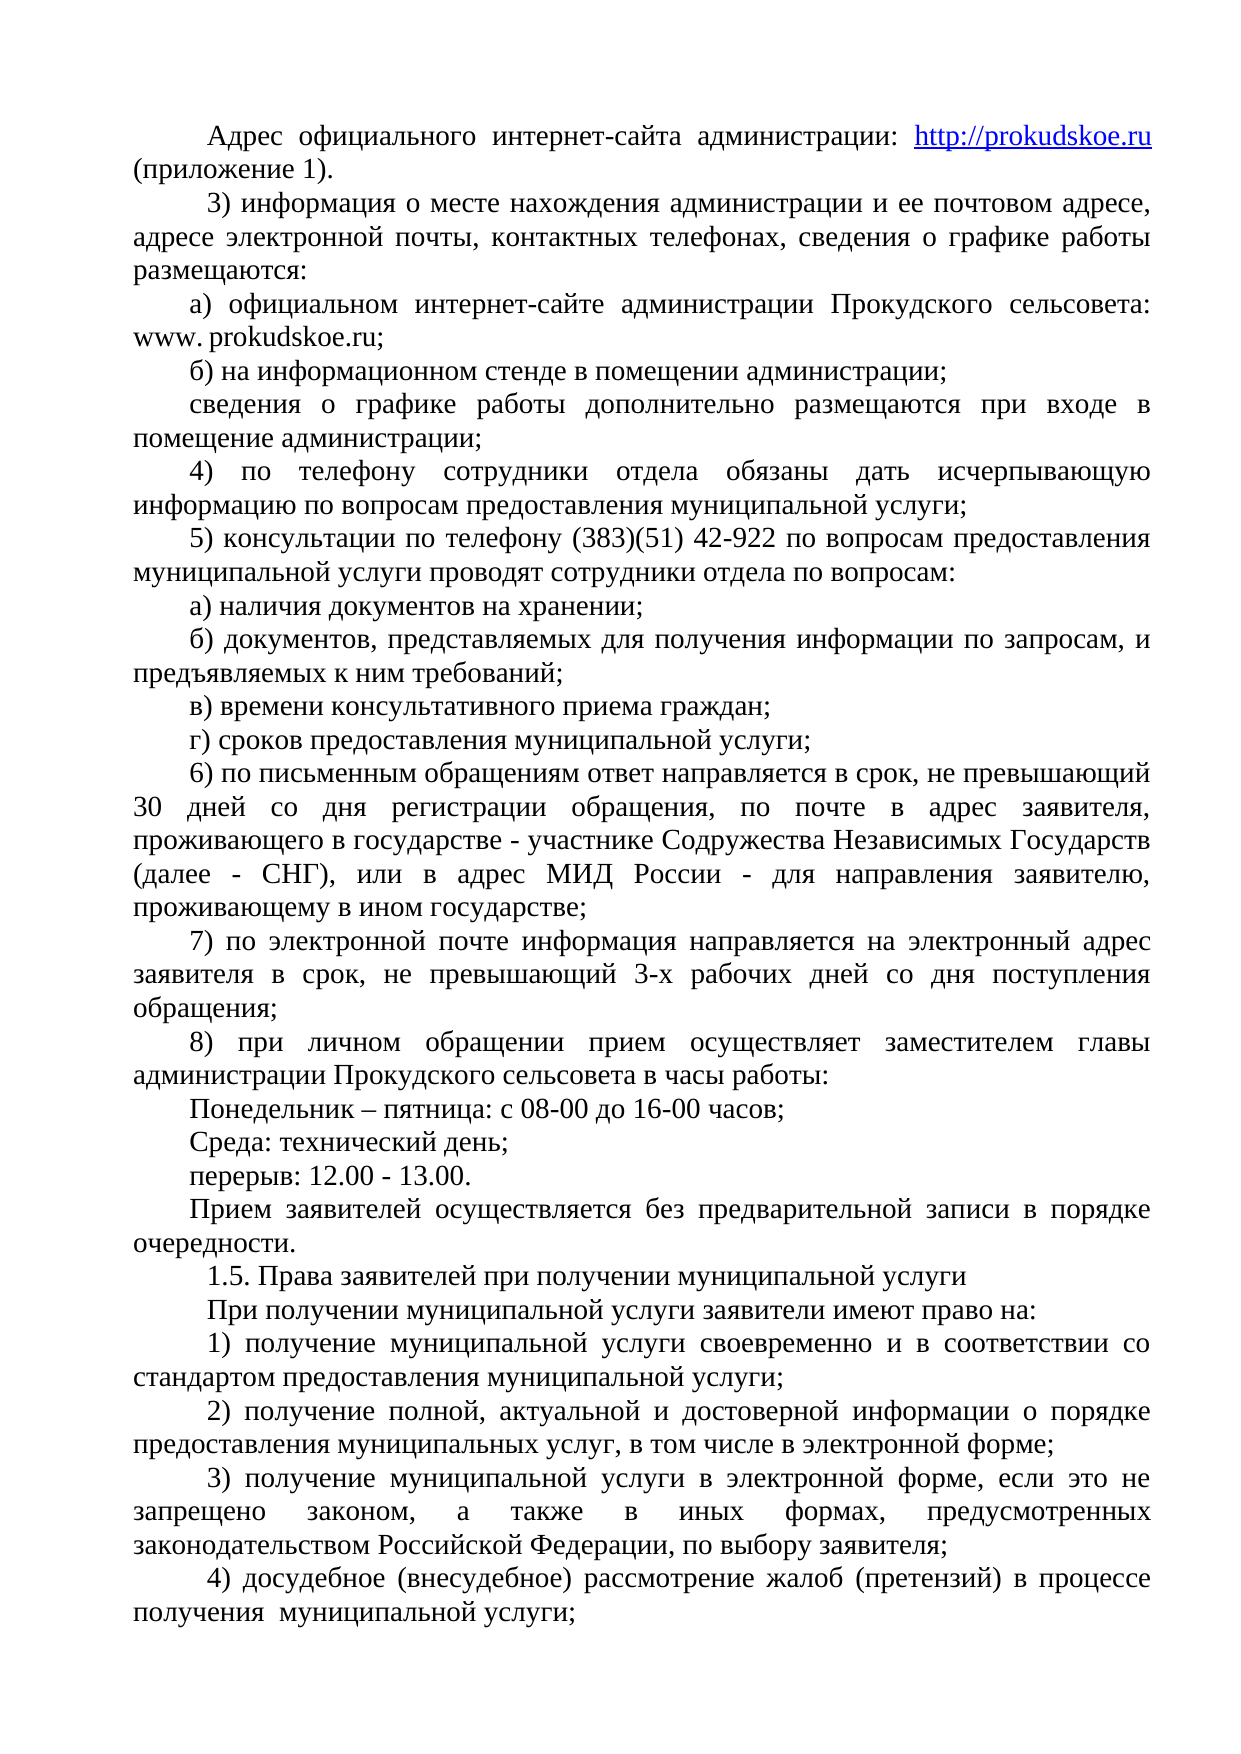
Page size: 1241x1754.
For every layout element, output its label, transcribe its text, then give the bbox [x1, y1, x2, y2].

text г) сроков предоставления муниципальной услуги; [133, 722, 1152, 755]
text Прием заявителей осуществляется без предварительной записи в порядке очередности. [133, 1191, 1152, 1258]
text Адрес официального интернет-сайта администрации: http://prokudskoe.ru (приложение 1). [133, 118, 1152, 185]
text Понедельник – пятница: с 08-00 до 16-00 часов; [133, 1091, 1152, 1124]
text сведения о графике работы дополнительно размещаются при входе в помещение администрации; [133, 386, 1152, 453]
text в) времени консультативного приема граждан; [133, 688, 1152, 722]
text При получении муниципальной услуги заявители имеют право на: [133, 1292, 1152, 1326]
text 2) получение полной, актуальной и достоверной информации о порядке предоставления муниципальных услуг, в том числе в электронной форме; [133, 1393, 1152, 1460]
text 1.5. Права заявителей при получении муниципальной услуги [133, 1258, 1152, 1292]
text 6) по письменным обращениям ответ направляется в срок, не превышающий 30 дней со дня регистрации обращения, по почте в адрес заявителя, проживающего в государстве - участнике Содружества Независимых Государств (далее - СНГ), или в адрес МИД России - для направления заявителю, проживающему в ином государстве; [133, 755, 1152, 923]
text 3) информация о месте нахождения администрации и ее почтовом адресе, адресе электронной почты, контактных телефонах, сведения о графике работы размещаются: [133, 185, 1152, 286]
text 7) по электронной почте информация направляется на электронный адрес заявителя в срок, не превышающий 3-х рабочих дней со дня поступления обращения; [133, 923, 1152, 1024]
text Среда: технический день; [133, 1124, 1152, 1158]
text 8) при личном обращении прием осуществляет заместителем главы администрации Прокудского сельсовета в часы работы: [133, 1024, 1152, 1091]
text а) наличия документов на хранении; [133, 588, 1152, 621]
text перерыв: 12.00 - 13.00. [133, 1158, 1152, 1191]
text б) документов, представляемых для получения информации по запросам, и предъявляемых к ним требований; [133, 621, 1152, 688]
text 3) получение муниципальной услуги в электронной форме, если это не запрещено законом, а также в иных формах, предусмотренных законодательством Российской Федерации, по выбору заявителя; [133, 1460, 1152, 1560]
text 4) досудебное (внесудебное) рассмотрение жалоб (претензий) в процессе получения муниципальной услуги; [133, 1560, 1152, 1627]
text 1) получение муниципальной услуги своевременно и в соответствии со стандартом предоставления муниципальной услуги; [133, 1326, 1152, 1393]
text а) официальном интернет-сайте администрации Прокудского сельсовета: www. prokudskoe.ru; [133, 286, 1152, 353]
text б) на информационном стенде в помещении администрации; [133, 353, 1152, 386]
text 4) по телефону сотрудники отдела обязаны дать исчерпывающую информацию по вопросам предоставления муниципальной услуги; [133, 453, 1152, 521]
text 5) консультации по телефону (383)(51) 42-922 по вопросам предоставления муниципальной услуги проводят сотрудники отдела по вопросам: [133, 521, 1152, 588]
